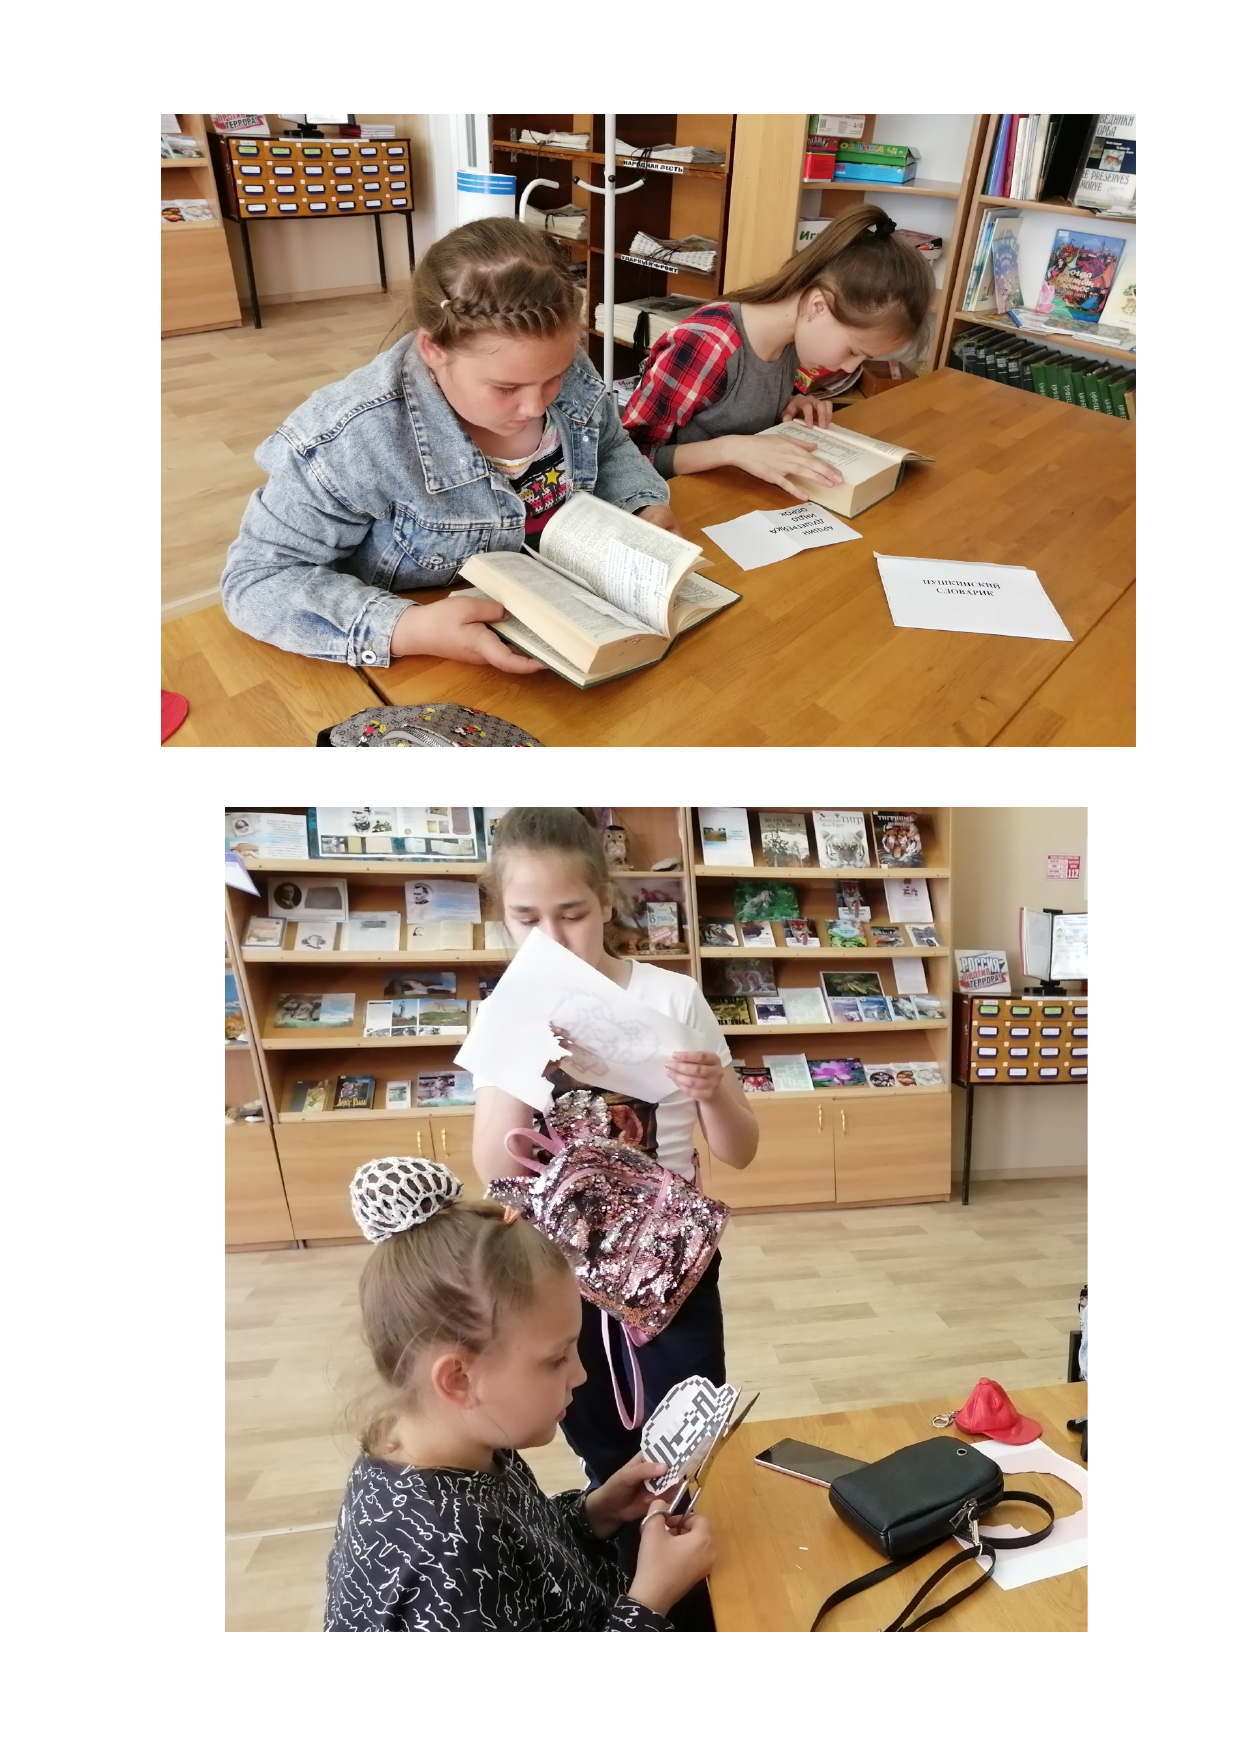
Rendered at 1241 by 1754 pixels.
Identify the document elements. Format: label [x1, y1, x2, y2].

picture [225, 807, 1088, 1632]
picture [161, 114, 1136, 747]
